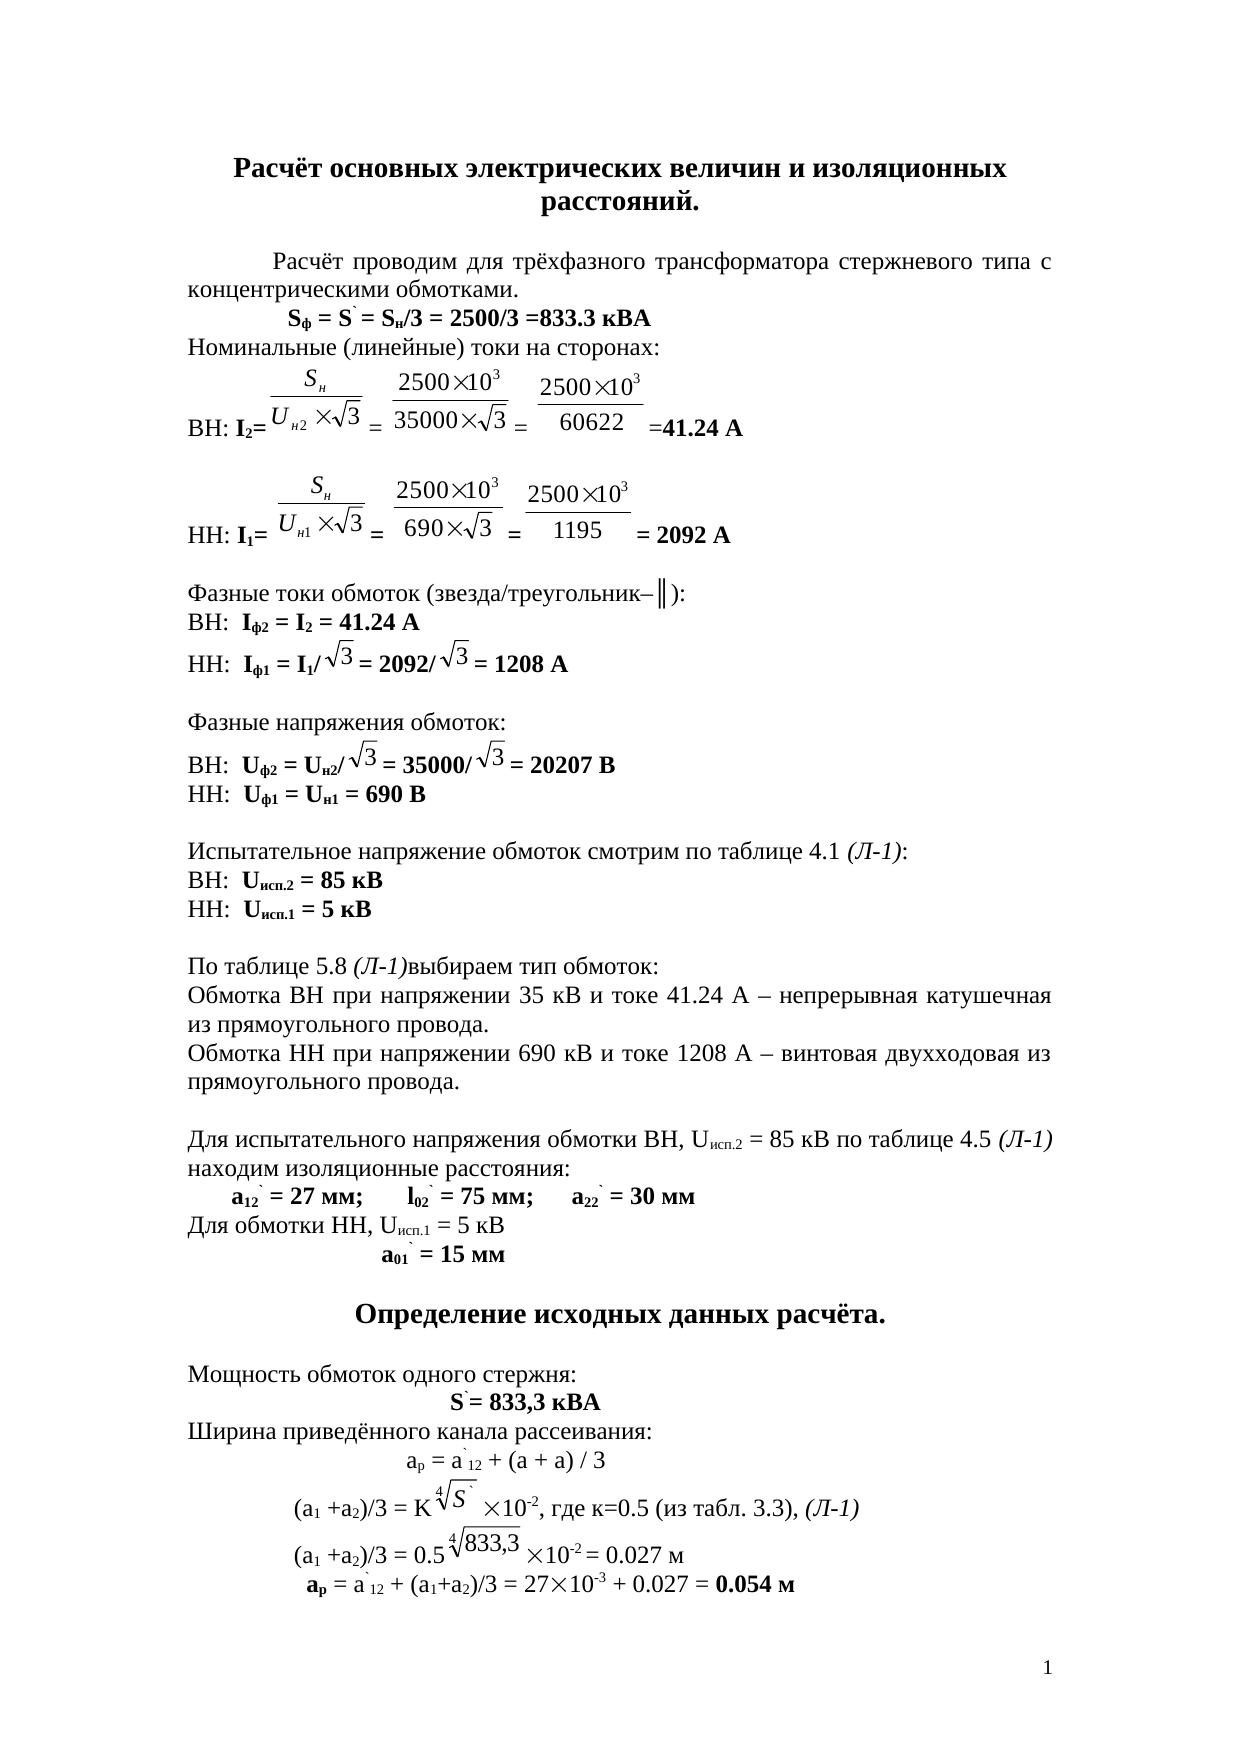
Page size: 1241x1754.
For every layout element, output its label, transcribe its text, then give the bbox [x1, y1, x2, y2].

subtitle Фазные токи обмоток (звезда/треугольник–║): [665, 578, 1053, 607]
text НН: Iф1 = I1/= 2092/= 1208 А [187, 635, 1053, 678]
text ВН: Iф2 = I2 = 41.24 А [187, 607, 1053, 635]
text По таблице 5.8 (Л-1)выбираем тип обмоток: [187, 951, 1053, 980]
text Расчёт проводим для трёхфазного трансформатора стержневого типа с концентрическими обмотками. [187, 246, 1053, 303]
text Определение исходных данных расчёта. [187, 1296, 1053, 1330]
text ВН: I2== = =41.24 А [187, 361, 1053, 441]
text НН: I1= = == 2092 А [187, 470, 1053, 549]
text ap = a`12 + (a + a) / 3 [187, 1445, 1053, 1474]
subtitle Фазные токи обмоток (звезда/треугольник–║): [187, 578, 659, 607]
text Мощность обмоток одного стержня: [187, 1359, 1053, 1387]
text Для обмотки НН, Uисп.1 = 5 кВ [187, 1210, 1053, 1239]
text НН: Uф1 = Uн1 = 690 В [187, 779, 1053, 808]
text a01` = 15 мм [187, 1239, 1053, 1268]
text Для испытательного напряжения обмотки ВН, Uисп.2 = 85 кВ по таблице 4.5 (Л-1) находим изоляционные расстояния: [187, 1124, 1053, 1181]
text ВН: Uф2 = Uн2/= 35000/= 20207 В [187, 736, 1053, 779]
text ВН: Uисп.2 = 85 кВ [187, 865, 1053, 894]
text Номинальные (линейные) токи на сторонах: [187, 332, 1053, 361]
text Обмотка ВН при напряжении 35 кВ и токе 41.24 А – непрерывная катушечная из прямоугольного провода. [187, 980, 1053, 1038]
text Фазные напряжения обмоток: [187, 707, 1053, 736]
text Ширина приведённого канала рассеивания: [187, 1416, 1053, 1445]
text a12` = 27 мм; l02` = 75 мм; a22` = 30 мм [187, 1181, 1053, 1210]
text Испытательное напряжение обмоток смотрим по таблице 4.1 (Л-1): [187, 836, 1053, 865]
text Sф = S` = Sн/3 = 2500/3 =833.3 кВА [187, 303, 1053, 332]
text (a1 +a2)/3 = K10-2, где к=0.5 (из табл. 3.3), (Л-1) [187, 1474, 1053, 1521]
text S`= 833,3 кВА [187, 1387, 1053, 1416]
text (a1 +a2)/3 = 0.510-2 = 0.027 м [187, 1521, 1053, 1569]
text ар = а`12 + (a1+a2)/3 = 2710-3 + 0.027 = 0.054 м [187, 1569, 1053, 1598]
text Расчёт основных электрических величин и изоляционных расстояний. [187, 150, 1053, 217]
text НН: Uисп.1 = 5 кВ [187, 894, 1053, 923]
text Обмотка НН при напряжении 690 кВ и токе 1208 А – винтовая двухходовая из прямоугольного провода. [187, 1038, 1053, 1095]
